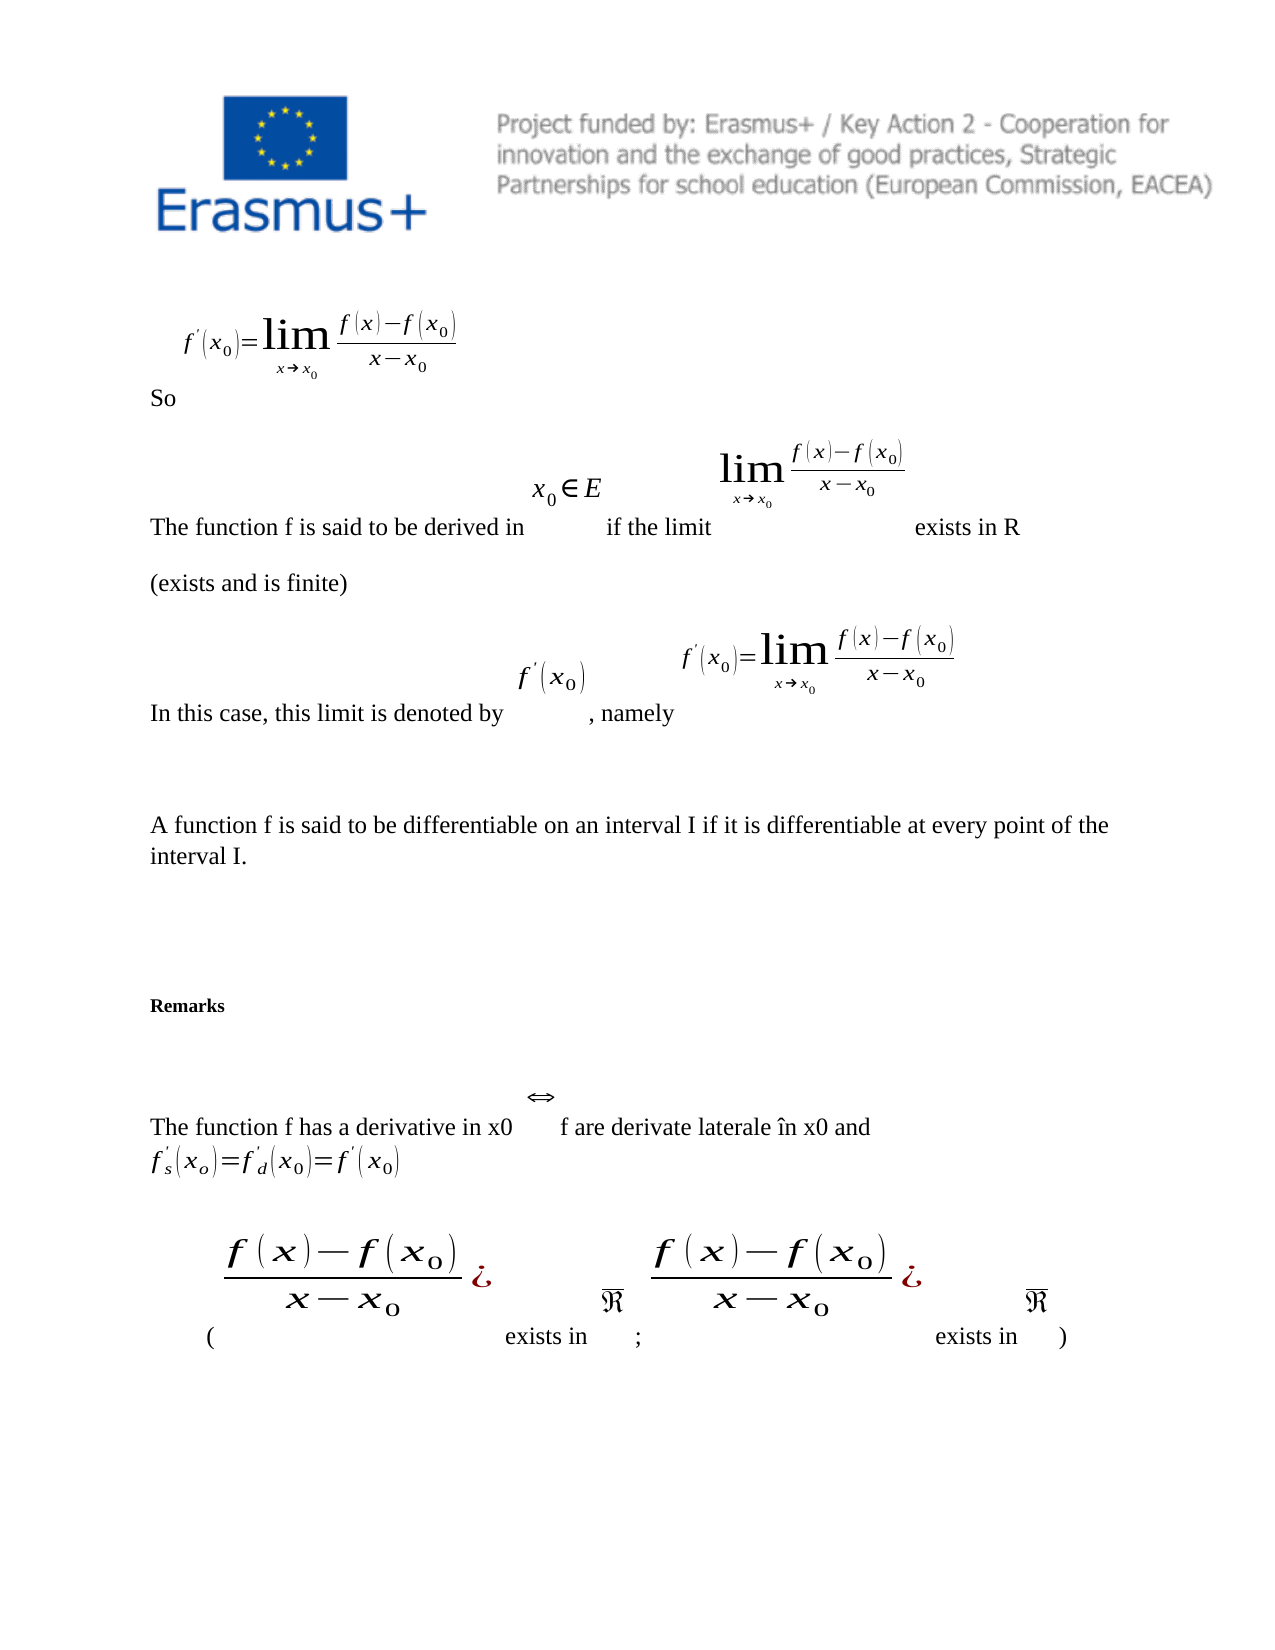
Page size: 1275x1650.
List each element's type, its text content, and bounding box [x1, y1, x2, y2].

picture [487, 101, 1219, 204]
text The function f is said to be derived in if the limit exists in R [150, 439, 1125, 541]
text The function f has a derivative in x0 f are derivate laterale în x0 and [150, 1085, 1125, 1205]
text ( exists in ; exists in ) [150, 1232, 1125, 1350]
text In this case, this limit is denoted by , namely [150, 624, 1125, 727]
picture [149, 73, 431, 235]
text (exists and is finite) [150, 568, 1125, 597]
text A function f is said to be differentiable on an interval I if it is differentiable at every point of the interval I. [150, 810, 1125, 870]
subtitle Remarks [150, 978, 1125, 1016]
text So [150, 309, 1125, 411]
